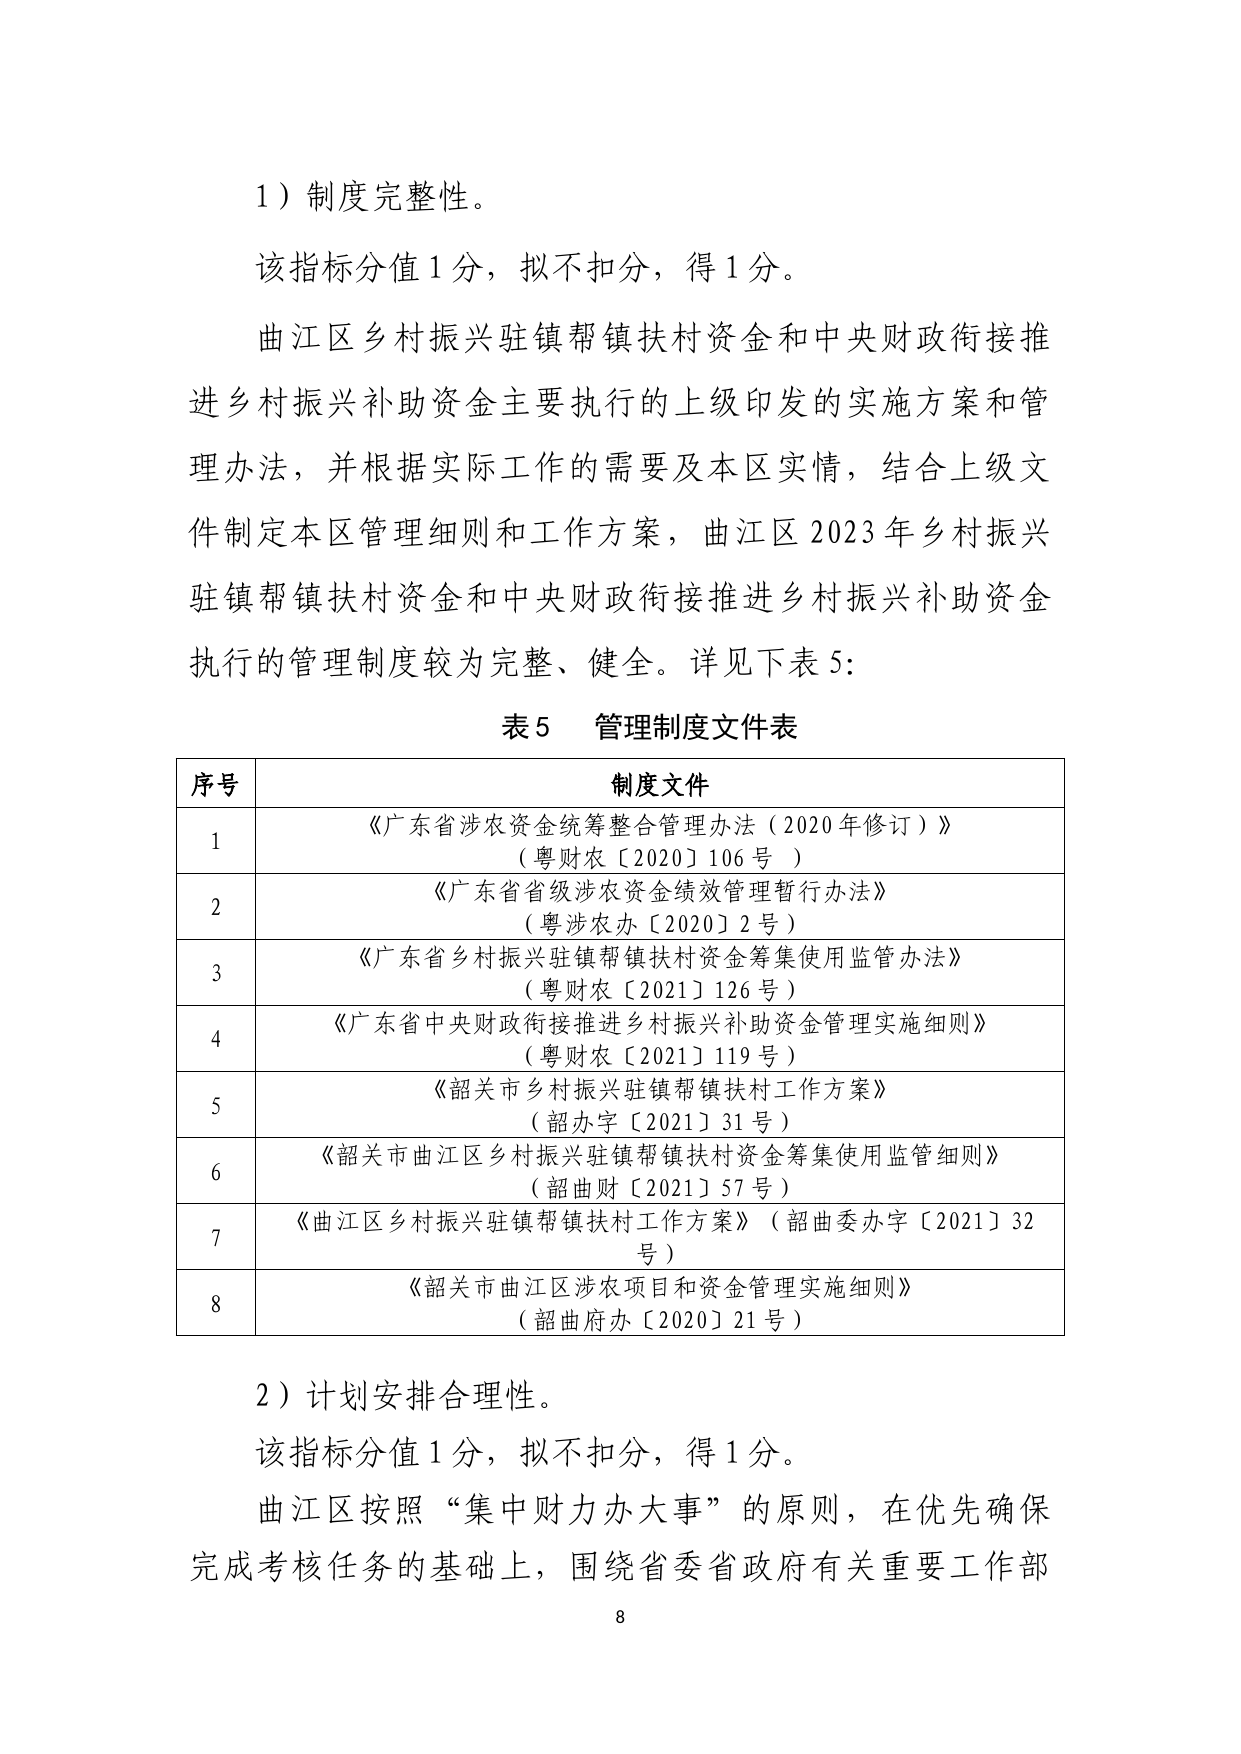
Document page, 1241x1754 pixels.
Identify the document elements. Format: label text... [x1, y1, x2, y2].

table_cell 《广东省省级涉农资金绩效管理暂行办法》 （粤涉农办〔2020〕2号） [256, 874, 1064, 939]
table_cell 《韶关市乡村振兴驻镇帮镇扶村工作方案》 （韶办字〔2021〕31号） [256, 1072, 1064, 1137]
text 2）计划安排合理性。 [187, 1374, 1053, 1412]
table_cell 2 [177, 874, 255, 939]
table_cell 1 [177, 808, 255, 873]
text 该指标分值1分，拟不扣分，得1分。 [187, 246, 1053, 284]
table_cell 8 [177, 1270, 255, 1335]
text 1）制度完整性。 [187, 162, 1053, 227]
table_cell 7 [177, 1204, 255, 1269]
table_cell 《曲江区乡村振兴驻镇帮镇扶村工作方案》（韶曲委办字〔2021〕32号） [256, 1204, 1064, 1269]
table_cell 3 [177, 940, 255, 1005]
table_cell 5 [177, 1072, 255, 1137]
table_header 序号 [177, 759, 255, 807]
text 该指标分值1分，拟不扣分，得1分。 [187, 1431, 1053, 1469]
table_header 制度文件 [256, 759, 1064, 807]
text 曲江区乡村振兴驻镇帮镇扶村资金和中央财政衔接推进乡村振兴补助资金主要执行的上级印发的实施方案和管理办法，并根据实际工作的需要及本区实情，结合上级文件制定本区管理细则和工作方案，曲江区2023年乡村振兴驻镇帮镇扶村资金和中央财政衔接推进乡村振兴补助资金执行的管理制度较为完整、健全。详见下表5： [187, 303, 1053, 693]
table_cell 6 [177, 1138, 255, 1203]
table_cell 《广东省中央财政衔接推进乡村振兴补助资金管理实施细则》 （粤财农〔2021〕119号） [256, 1006, 1064, 1071]
table_cell 《韶关市曲江区乡村振兴驻镇帮镇扶村资金筹集使用监管细则》 （韶曲财〔2021〕57号） [256, 1138, 1064, 1203]
table_cell 《广东省涉农资金统筹整合管理办法（2020年修订）》 （粤财农〔2020〕106号 ） [256, 808, 1064, 873]
table_cell 《广东省乡村振兴驻镇帮镇扶村资金筹集使用监管办法》 （粤财农〔2021〕126号） [256, 940, 1064, 1005]
table_cell 《韶关市曲江区涉农项目和资金管理实施细则》 （韶曲府办〔2020〕21号） [256, 1270, 1064, 1335]
table_cell 4 [177, 1006, 255, 1071]
text 表5 管理制度文件表 [187, 693, 1053, 758]
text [187, 1488, 1053, 1583]
